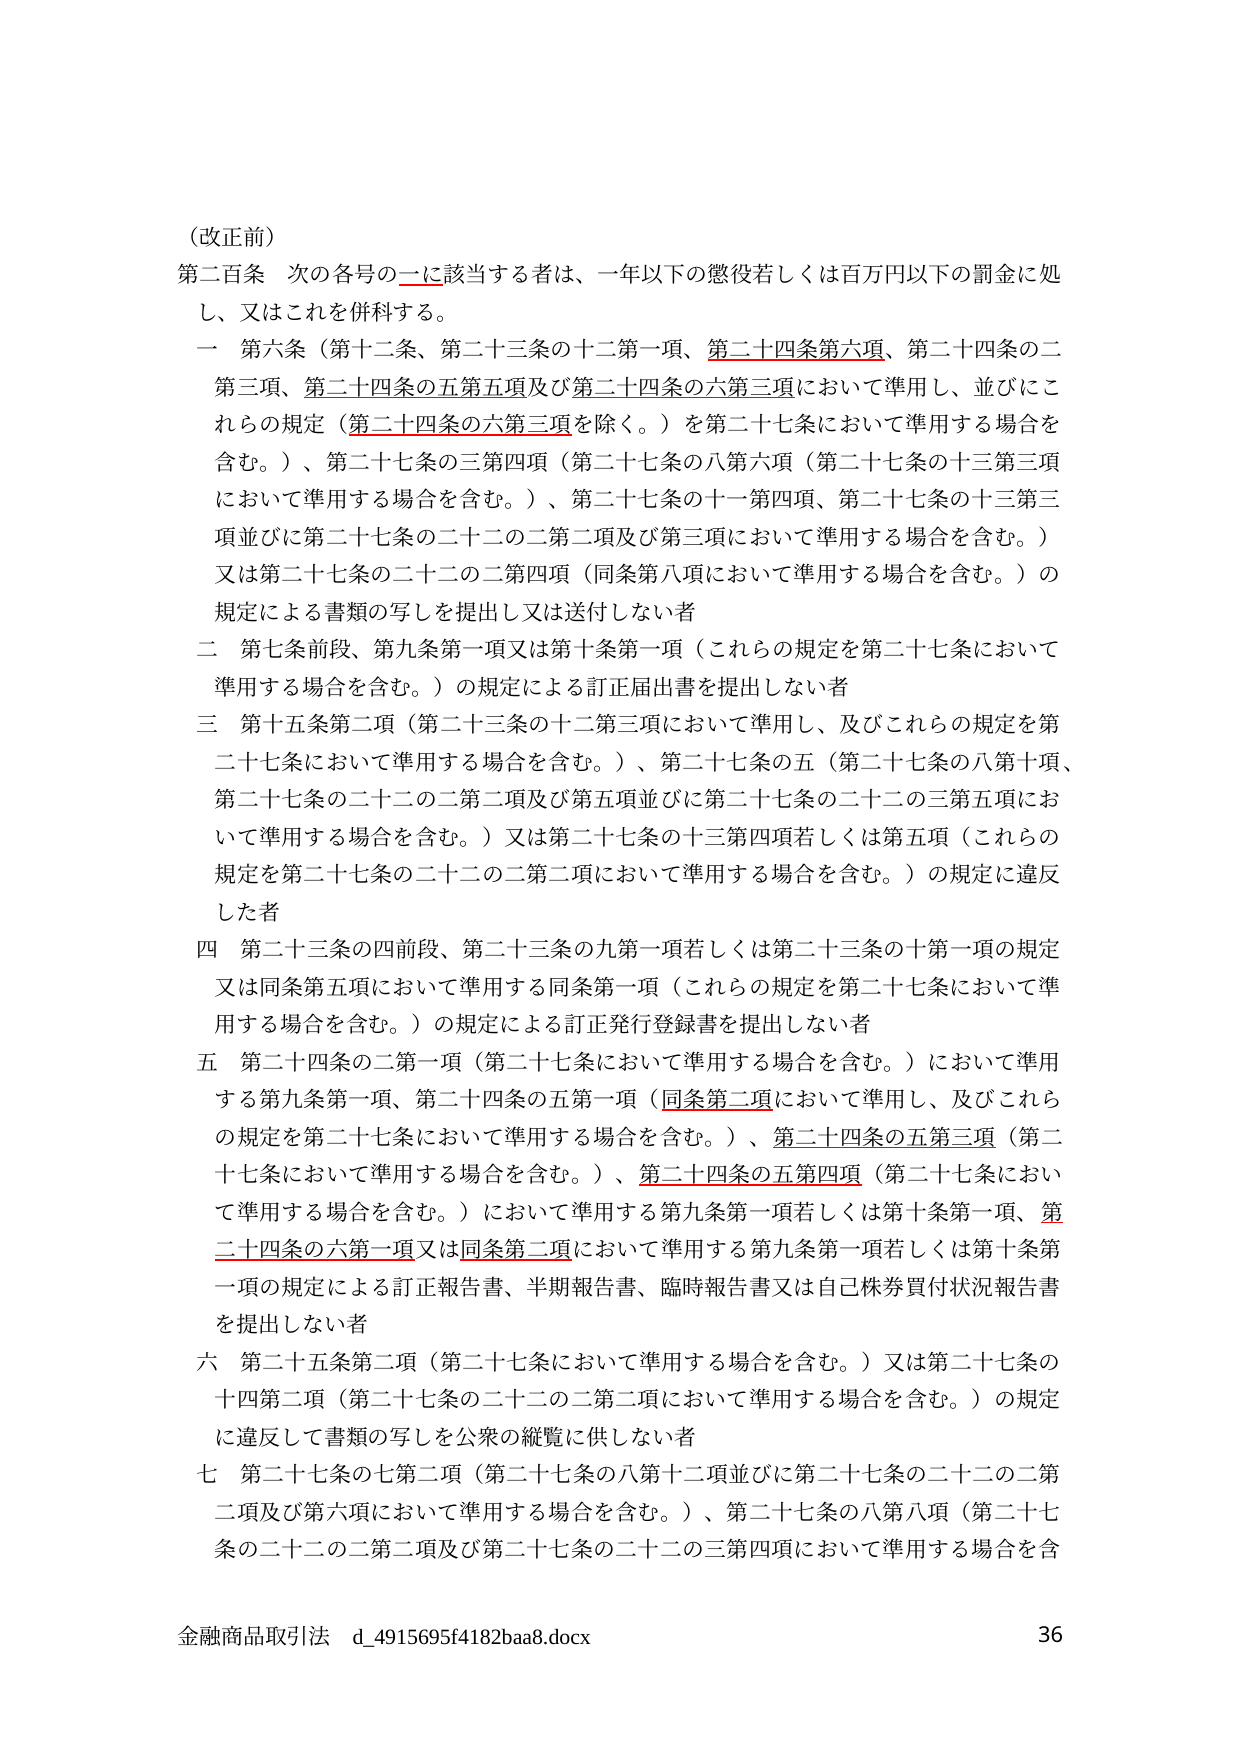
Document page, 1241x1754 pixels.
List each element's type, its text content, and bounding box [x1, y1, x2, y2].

text 五 第二十四条の二第一項（第二十七条において準用する場合を含む。）において準用する第九条第一項、第二十四条の五第一項（同条第二項において準用し、及びこれらの規定を第二十七条において準用する場合を含む。）、第二十四条の五第三項（第二十七条において準用する場合を含む。）、第二十四条の五第四項（第二十七条において準用する場合を含む。）において準用する第九条第一項若しくは第十条第一項、第二十四条の六第一項又は同条第二項において準用する第九条第一項若しくは第十条第一項の規定による訂正報告書、半期報告書、臨時報告書又は自己株券買付状況報告書を提出しない者 [196, 1042, 1063, 1342]
text （改正前） [177, 217, 1063, 254]
text 三 第十五条第二項（第二十三条の十二第三項において準用し、及びこれらの規定を第二十七条において準用する場合を含む。）、第二十七条の五（第二十七条の八第十項、第二十七条の二十二の二第二項及び第五項並びに第二十七条の二十二の三第五項において準用する場合を含む。）又は第二十七条の十三第四項若しくは第五項（これらの規定を第二十七条の二十二の二第二項において準用する場合を含む。）の規定に違反した者 [196, 704, 1063, 929]
text 六 第二十五条第二項（第二十七条において準用する場合を含む。）又は第二十七条の十四第二項（第二十七条の二十二の二第二項において準用する場合を含む。）の規定に違反して書類の写しを公衆の縦覧に供しない者 [196, 1342, 1063, 1454]
text 四 第二十三条の四前段、第二十三条の九第一項若しくは第二十三条の十第一項の規定又は同条第五項において準用する同条第一項（これらの規定を第二十七条において準用する場合を含む。）の規定による訂正発行登録書を提出しない者 [196, 929, 1063, 1042]
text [196, 1454, 1063, 1567]
text 一 第六条（第十二条、第二十三条の十二第一項、第二十四条第六項、第二十四条の二第三項、第二十四条の五第五項及び第二十四条の六第三項において準用し、並びにこれらの規定（第二十四条の六第三項を除く。）を第二十七条において準用する場合を含む。）、第二十七条の三第四項（第二十七条の八第六項（第二十七条の十三第三項において準用する場合を含む。）、第二十七条の十一第四項、第二十七条の十三第三項並びに第二十七条の二十二の二第二項及び第三項において準用する場合を含む。）又は第二十七条の二十二の二第四項（同条第八項において準用する場合を含む。）の規定による書類の写しを提出し又は送付しない者 [196, 329, 1063, 629]
text 二 第七条前段、第九条第一項又は第十条第一項（これらの規定を第二十七条において準用する場合を含む。）の規定による訂正届出書を提出しない者 [196, 629, 1063, 704]
text 第二百条 次の各号の一に該当する者は、一年以下の懲役若しくは百万円以下の罰金に処し、又はこれを併科する。 [177, 254, 1063, 329]
